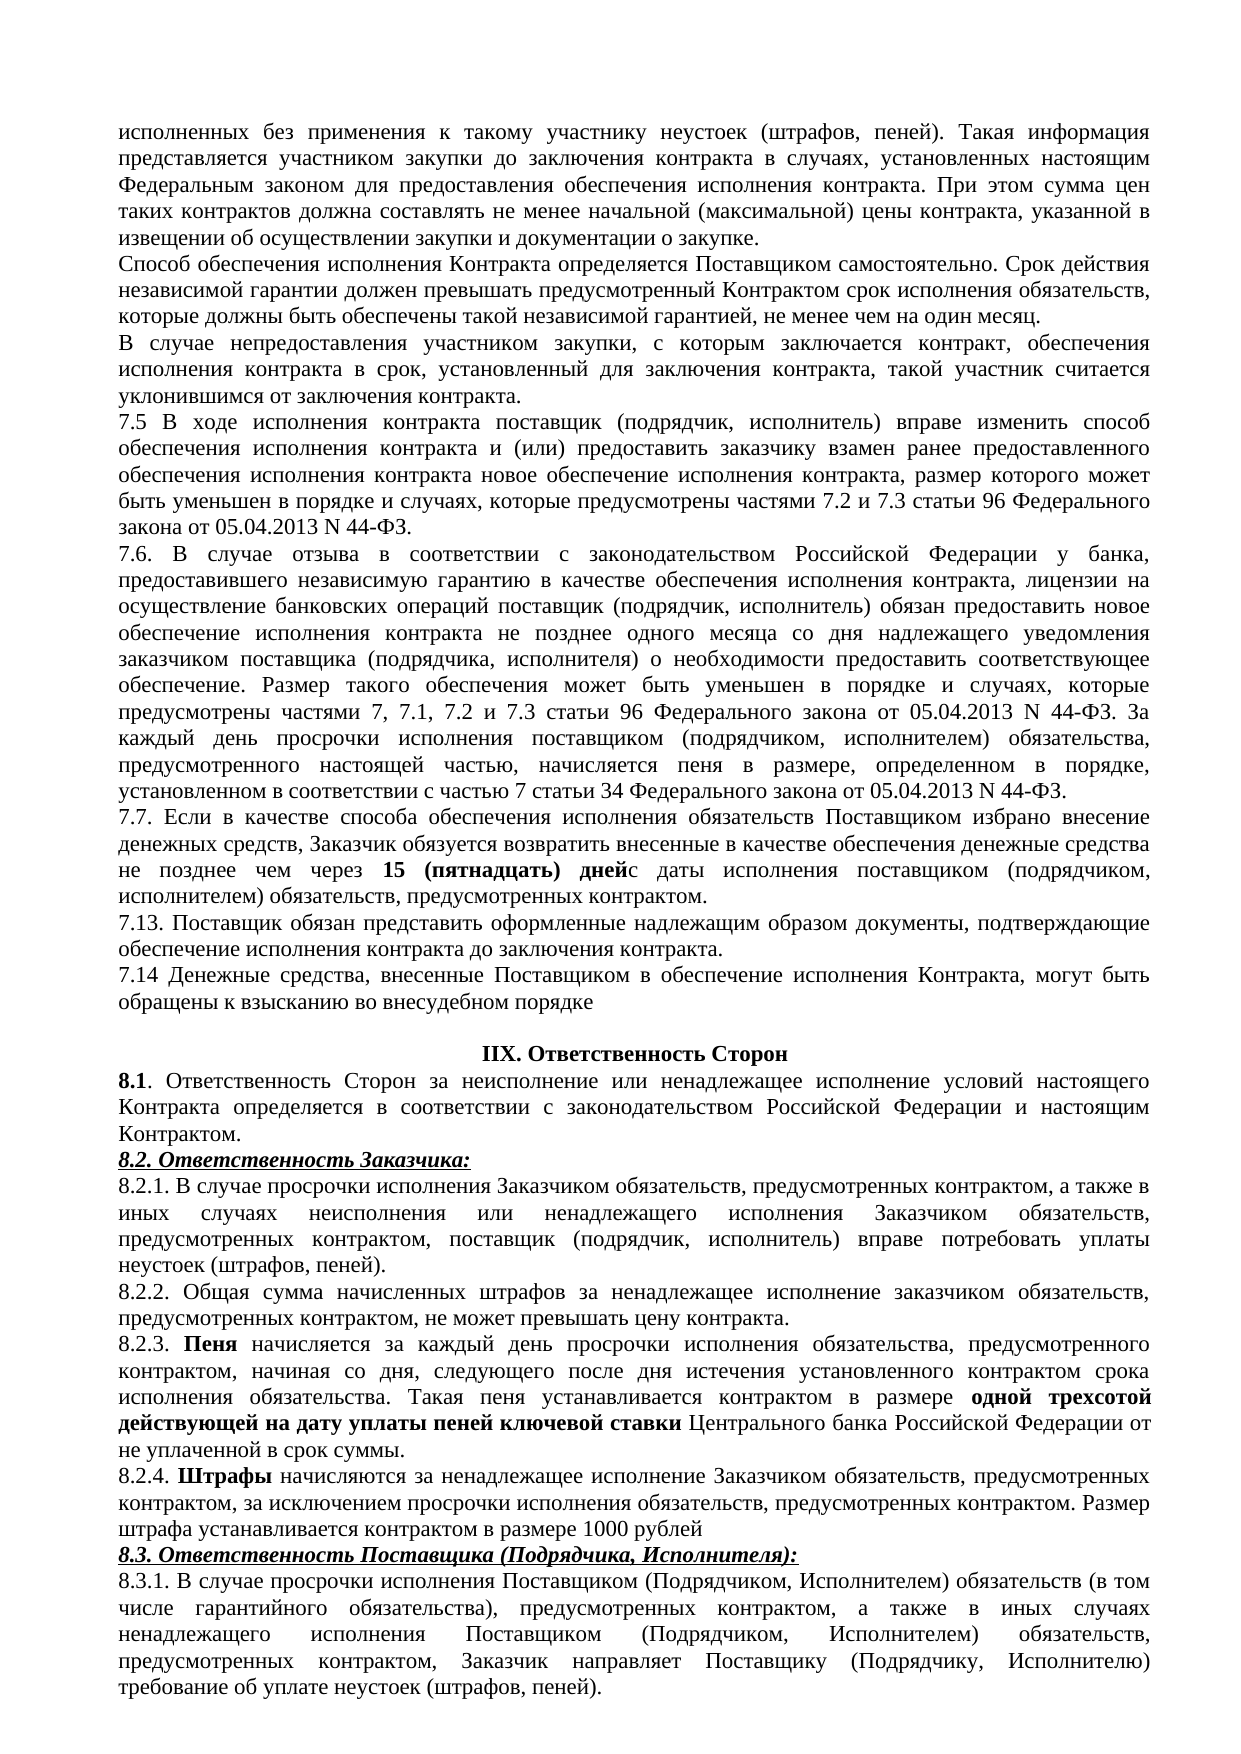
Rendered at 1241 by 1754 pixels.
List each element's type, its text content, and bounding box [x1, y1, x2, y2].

text 8.3. Ответственность Поставщика (Подрядчика, Исполнителя): [118, 1541, 1152, 1568]
text 8.2.4. Штрафы начисляются за ненадлежащее исполнение Заказчиком обязательств, предусмотренных контрактом, за исключением просрочки исполнения обязательств, предусмотренных контрактом. Размер штрафа устанавливается контрактом в размере 1000 рублей [118, 1462, 1152, 1541]
text 7.5 В ходе исполнения контракта поставщик (подрядчик, исполнитель) вправе изменить способ обеспечения исполнения контракта и (или) предоставить заказчику взамен ранее предоставленного обеспечения исполнения контракта новое обеспечение исполнения контракта, размер которого может быть уменьшен в порядке и случаях, которые предусмотрены частями 7.2 и 7.3 статьи 96 Федерального закона от 05.04.2013 N 44-ФЗ. [118, 408, 1152, 540]
text 8.3.1. В случае просрочки исполнения Поставщиком (Подрядчиком, Исполнителем) обязательств (в том числе гарантийного обязательства), предусмотренных контрактом, а также в иных случаях ненадлежащего исполнения Поставщиком (Подрядчиком, Исполнителем) обязательств, предусмотренных контрактом, Заказчик направляет Поставщику (Подрядчику, Исполнителю) требование об уплате неустоек (штрафов, пеней). [118, 1568, 1152, 1699]
text 7.13. Поставщик обязан представить оформленные надлежащим образом документы, подтверждающие обеспечение исполнения контракта до заключения контракта. [118, 909, 1152, 961]
text Способ обеспечения исполнения Контракта определяется Поставщиком самостоятельно. Срок действия независимой гарантии должен превышать предусмотренный Контрактом срок исполнения обязательств, которые должны быть обеспечены такой независимой гарантией, не менее чем на один месяц. [118, 250, 1152, 329]
text 8.1. Ответственность Сторон за неисполнение или ненадлежащее исполнение условий настоящего Контракта определяется в соответствии с законодательством Российской Федерации и настоящим Контрактом. [118, 1067, 1152, 1146]
text В случае непредоставления участником закупки, с которым заключается контракт, обеспечения исполнения контракта в срок, установленный для заключения контракта, такой участник считается уклонившимся от заключения контракта. [118, 329, 1152, 408]
text 8.2.1. В случае просрочки исполнения Заказчиком обязательств, предусмотренных контрактом, а также в иных случаях неисполнения или ненадлежащего исполнения Заказчиком обязательств, предусмотренных контрактом, поставщик (подрядчик, исполнитель) вправе потребовать уплаты неустоек (штрафов, пеней). [118, 1172, 1152, 1278]
text 7.14 Денежные средства, внесенные Поставщиком в обеспечение исполнения Контракта, могут быть обращены к взысканию во внесудебном порядке [118, 961, 1152, 1014]
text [118, 118, 1152, 250]
text 7.7. Если в качестве способа обеспечения исполнения обязательств Поставщиком избрано внесение денежных средств, Заказчик обязуется возвратить внесенные в качестве обеспечения денежные средства не позднее чем через 15 (пятнадцать) днейс даты исполнения поставщиком (подрядчиком, исполнителем) обязательств, предусмотренных контрактом. [118, 803, 1152, 909]
text 8.2.3. Пеня начисляется за каждый день просрочки исполнения обязательства, предусмотренного контрактом, начиная со дня, следующего после дня истечения установленного контрактом срока исполнения обязательства. Такая пеня устанавливается контрактом в размере одной трехсотой действующей на дату уплаты пеней ключевой ставки Центрального банка Российской Федерации от не уплаченной в срок суммы. [118, 1330, 1152, 1462]
text IIX. Ответственность Сторон [118, 1041, 1152, 1067]
text 7.6. В случае отзыва в соответствии с законодательством Российской Федерации у банка, предоставившего независимую гарантию в качестве обеспечения исполнения контракта, лицензии на осуществление банковских операций поставщик (подрядчик, исполнитель) обязан предоставить новое обеспечение исполнения контракта не позднее одного месяца со дня надлежащего уведомления заказчиком поставщика (подрядчика, исполнителя) о необходимости предоставить соответствующее обеспечение. Размер такого обеспечения может быть уменьшен в порядке и случаях, которые предусмотрены частями 7, 7.1, 7.2 и 7.3 статьи 96 Федерального закона от 05.04.2013 N 44-ФЗ. За каждый день просрочки исполнения поставщиком (подрядчиком, исполнителем) обязательства, предусмотренного настоящей частью, начисляется пеня в размере, определенном в порядке, установленном в соответствии с частью 7 статьи 34 Федерального закона от 05.04.2013 N 44-ФЗ. [118, 540, 1152, 803]
text 8.2.2. Общая сумма начисленных штрафов за ненадлежащее исполнение заказчиком обязательств, предусмотренных контрактом, не может превышать цену контракта. [118, 1278, 1152, 1330]
text 8.2. Ответственность Заказчика: [118, 1146, 1152, 1172]
